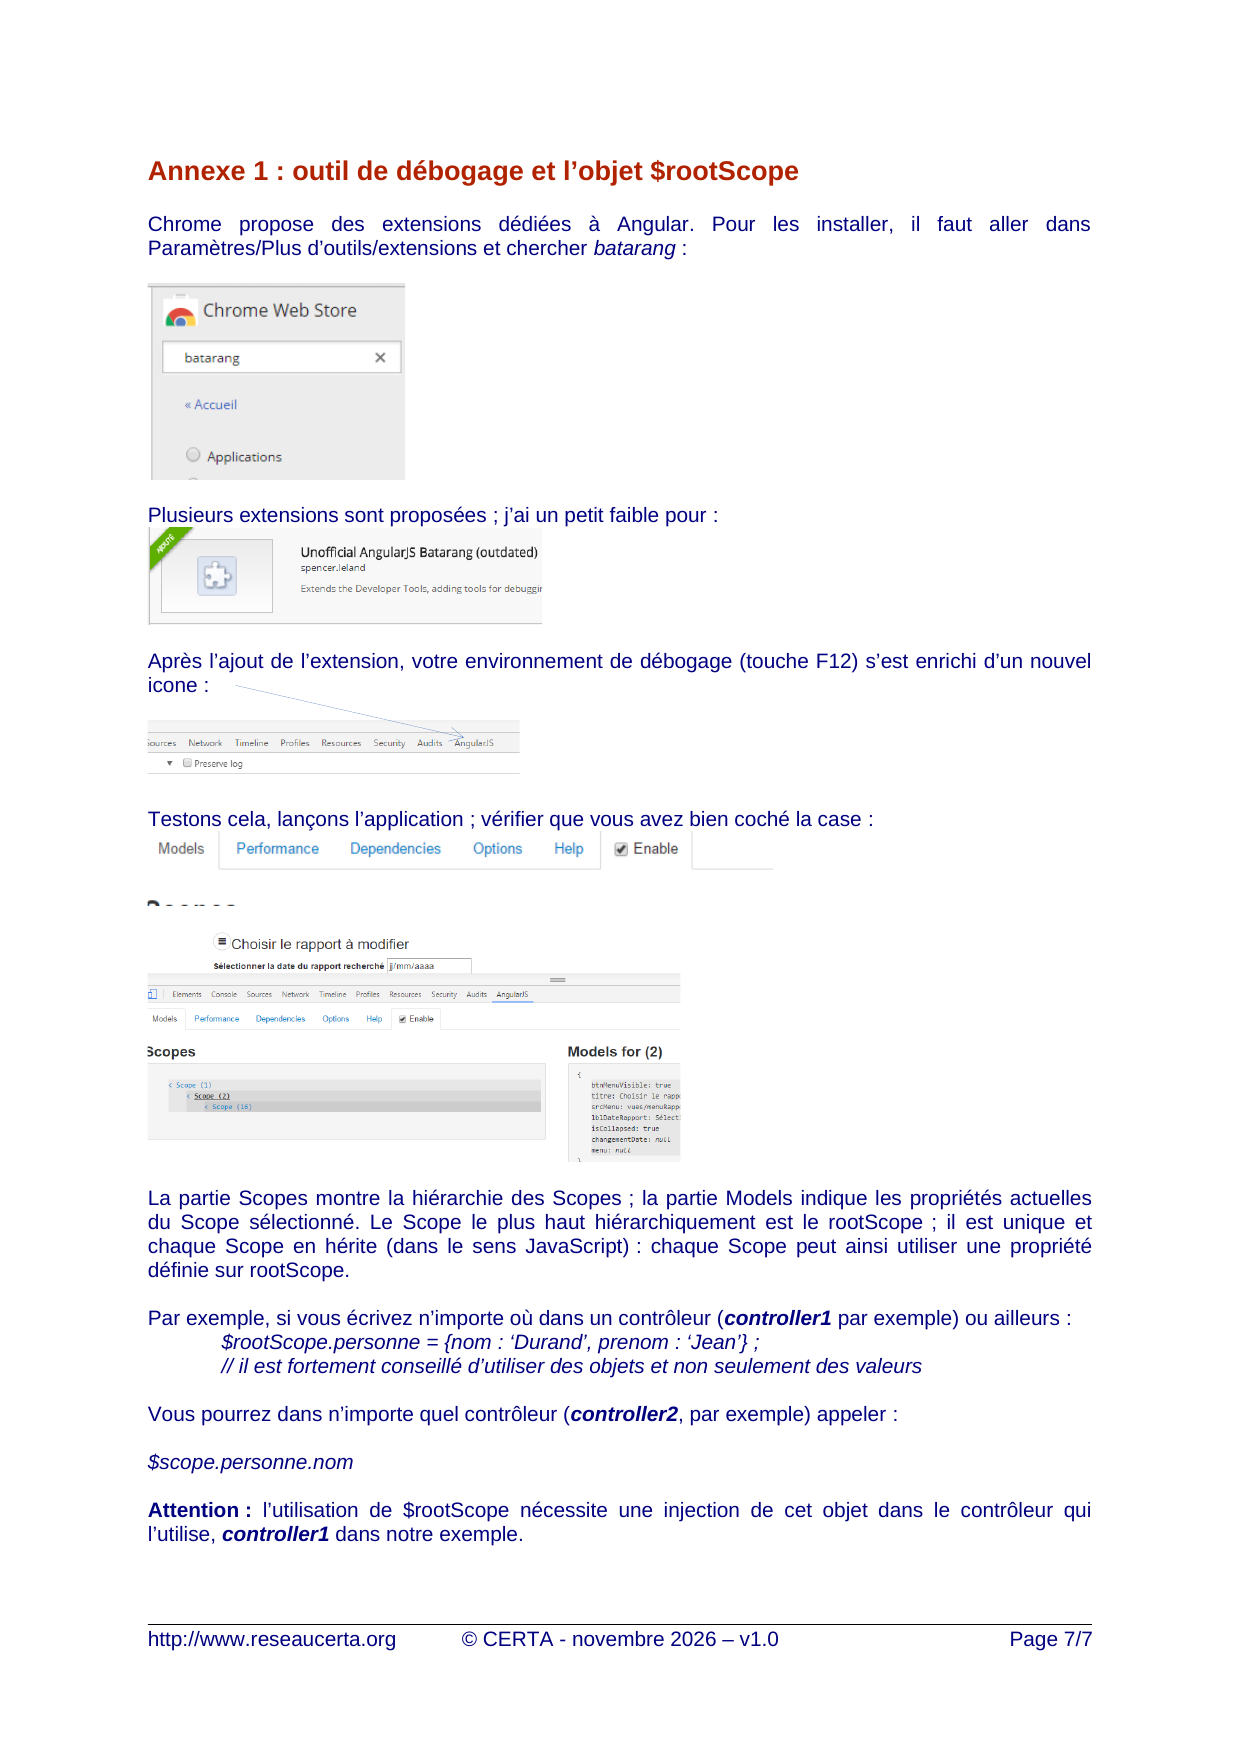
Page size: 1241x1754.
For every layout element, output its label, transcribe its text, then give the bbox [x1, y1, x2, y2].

text Testons cela, lançons l’application ; vérifier que vous avez bien coché la case : [148, 807, 1092, 831]
text Attention : l’utilisation de $rootScope nécessite une injection de cet objet dans le contrôleur qui l’utilise, controller1 dans notre exemple. [148, 1497, 1092, 1545]
picture [147, 929, 681, 1162]
text Annexe 1 : outil de débogage et l’objet $rootScope [148, 155, 1092, 186]
text // il est fortement conseillé d’utiliser des objets et non seulement des valeurs [221, 1354, 1092, 1378]
text Après l’ajout de l’extension, votre environnement de débogage (touche F12) s’est enrichi d’un nouvel icone : [148, 649, 1092, 697]
picture [147, 283, 406, 480]
text Par exemple, si vous écrivez n’importe où dans un contrôleur (controller1 par exemple) ou ailleurs : [148, 1306, 1092, 1330]
text Chrome propose des extensions dédiées à Angular. Pour les installer, il faut aller dans Paramètres/Plus d’outils/extensions et chercher batarang : [148, 211, 1092, 259]
text $scope.personne.nom [148, 1449, 1092, 1473]
text $rootScope.personne = {nom : ‘Durand’, prenom : ‘Jean’} ; [221, 1330, 1092, 1354]
picture [147, 720, 520, 784]
text Vous pourrez dans n’importe quel contrôleur (controller2, par exemple) appeler : [148, 1402, 1092, 1426]
text La partie Scopes montre la hiérarchie des Scopes ; la partie Models indique les propriétés actuelles du Scope sélectionné. Le Scope le plus haut hiérarchiquement est le rootScope ; il est unique et chaque Scope en hérite (dans le sens JavaScript) : chaque Scope peut ainsi utiliser une propriété définie sur rootScope. [148, 1186, 1092, 1282]
picture [147, 831, 773, 906]
picture [147, 527, 543, 625]
text Plusieurs extensions sont proposées ; j’ai un petit faible pour : [148, 503, 1092, 527]
